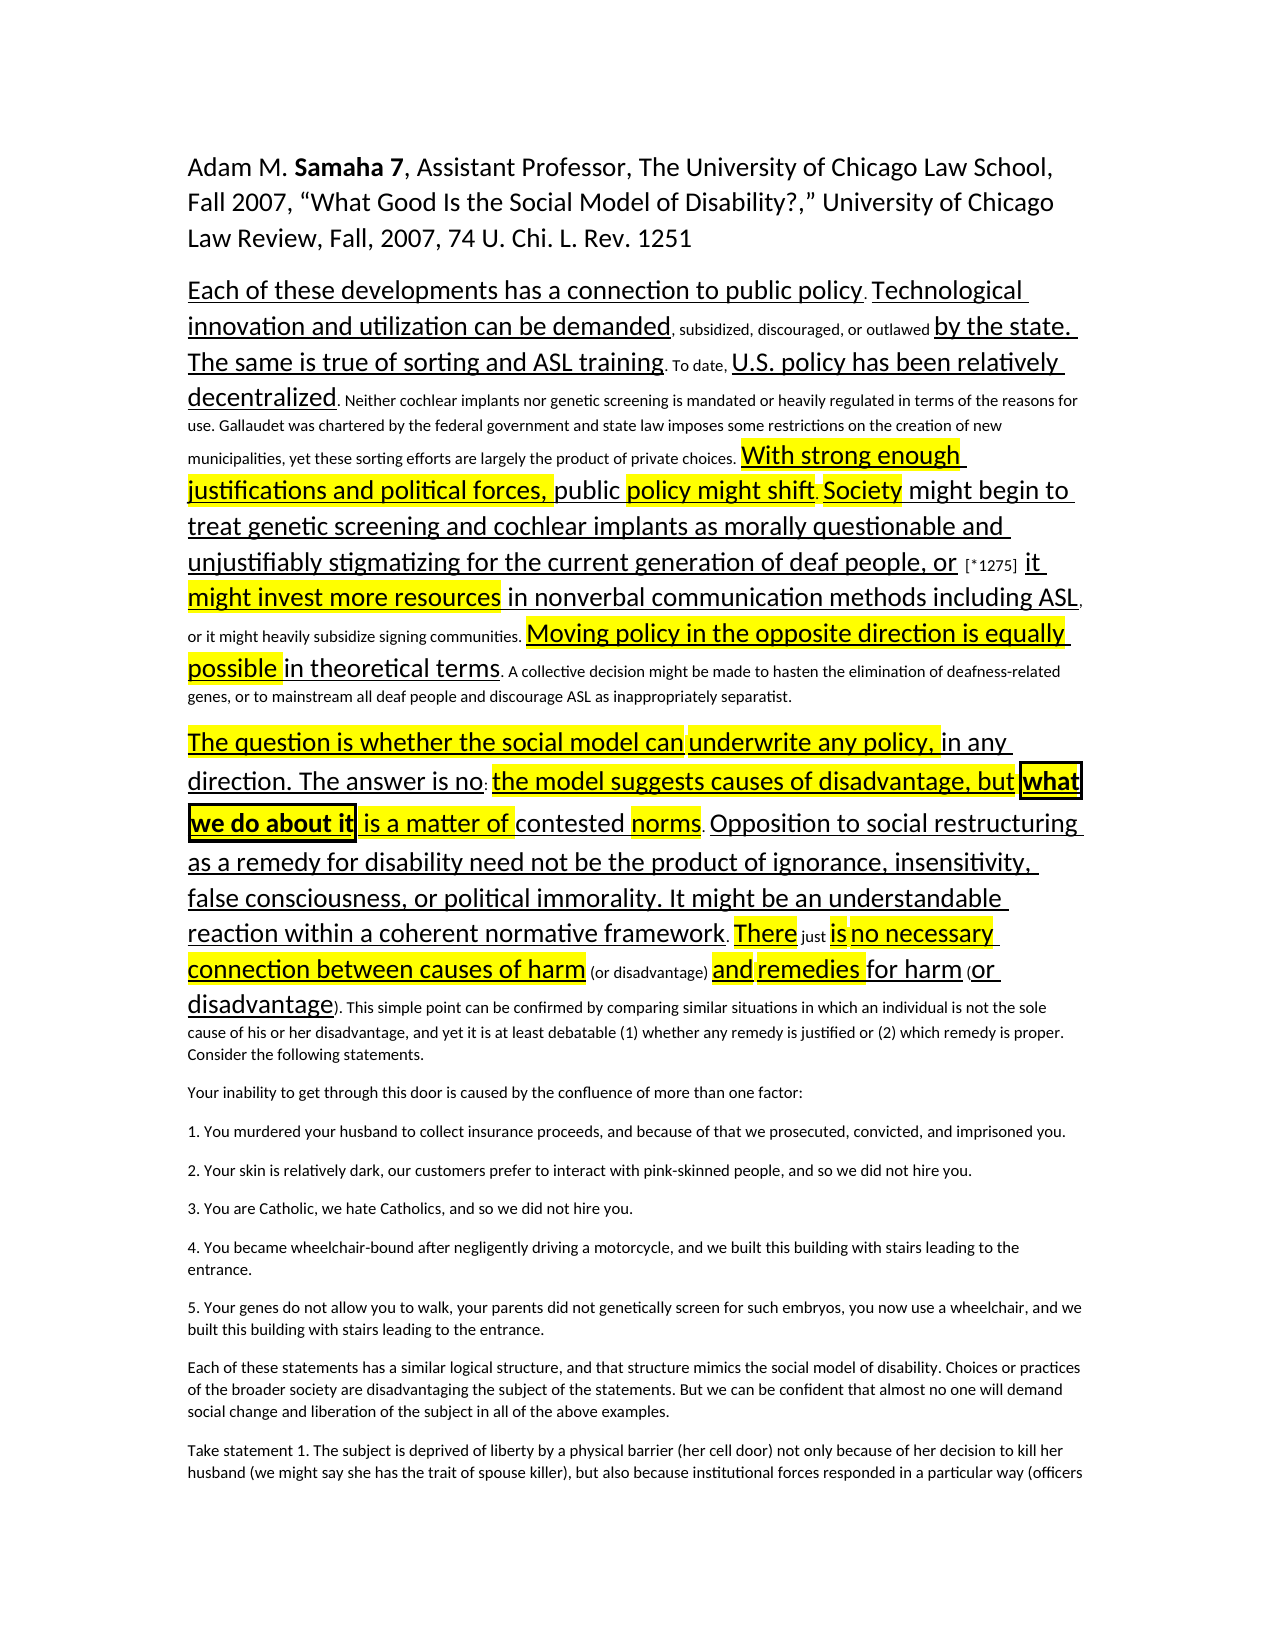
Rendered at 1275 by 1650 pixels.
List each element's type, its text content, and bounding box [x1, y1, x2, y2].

text 1. You murdered your husband to collect insurance proceeds, and because of that we prosecuted, convicted, and imprisoned you. [187, 1121, 1087, 1142]
text Each of these statements has a similar logical structure, and that structure mimics the social model of disability. Choices or practices of the broader society are disadvantaging the subject of the statements. But we can be confident that almost no one will demand social change and liberation of the subject in all of the above examples. [187, 1358, 1087, 1422]
text Your inability to get through this door is caused by the confluence of more than one factor: [187, 1083, 1087, 1103]
text 2. Your skin is relatively dark, our customers prefer to interact with pink-skinned people, and so we did not hire you. [187, 1160, 1087, 1180]
text 5. Your genes do not allow you to walk, your parents did not genetically screen for such embryos, you now use a wheelchair, and we built this building with stairs leading to the entrance. [187, 1297, 1087, 1339]
text Adam M. Samaha 7, Assistant Professor, The University of Chicago Law School, Fall 2007, “What Good Is the Social Model of Disability?,” University of Chicago Law Review, Fall, 2007, 74 U. Chi. L. Rev. 1251 [187, 150, 1087, 254]
text 3. You are Catholic, we hate Catholics, and so we did not hire you. [187, 1198, 1087, 1219]
text Each of these developments has a connection to public policy. Technological innovation and utilization can be demanded, subsidized, discouraged, or outlawed by the state. The same is true of sorting and ASL training. To date, U.S. policy has been relatively decentralized. Neither cochlear implants nor genetic screening is mandated or heavily regulated in terms of the reasons for use. Gallaudet was chartered by the federal government and state law imposes some restrictions on the creation of new municipalities, yet these sorting efforts are largely the product of private choices. With strong enough justifications and political forces, public policy might shift. Society might begin to treat genetic screening and cochlear implants as morally questionable and unjustifiably stigmatizing for the current generation of deaf people, or [*1275] it might invest more resources in nonverbal communication methods including ASL, or it might heavily subsidize signing communities. Moving policy in the opposite direction is equally possible in theoretical terms. A collective decision might be made to hasten the elimination of deafness-related genes, or to mainstream all deaf people and discourage ASL as inappropriately separatist. [187, 273, 1087, 707]
text 4. You became wheelchair-bound after negligently driving a motorcycle, and we built this building with stairs leading to the entrance. [187, 1237, 1087, 1279]
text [187, 1440, 1087, 1482]
text The question is whether the social model can underwrite any policy, in any direction. The answer is no: the model suggests causes of disadvantage, but what we do about it is a matter of contested norms. Opposition to social restructuring as a remedy for disability need not be the product of ignorance, insensitivity, false consciousness, or political immorality. It might be an understandable reaction within a coherent normative framework. There just is no necessary connection between causes of harm (or disadvantage) and remedies for harm (or disadvantage). This simple point can be confirmed by comparing similar situations in which an individual is not the sole cause of his or her disadvantage, and yet it is at least debatable (1) whether any remedy is justified or (2) which remedy is proper. Consider the following statements. [187, 725, 1087, 1064]
